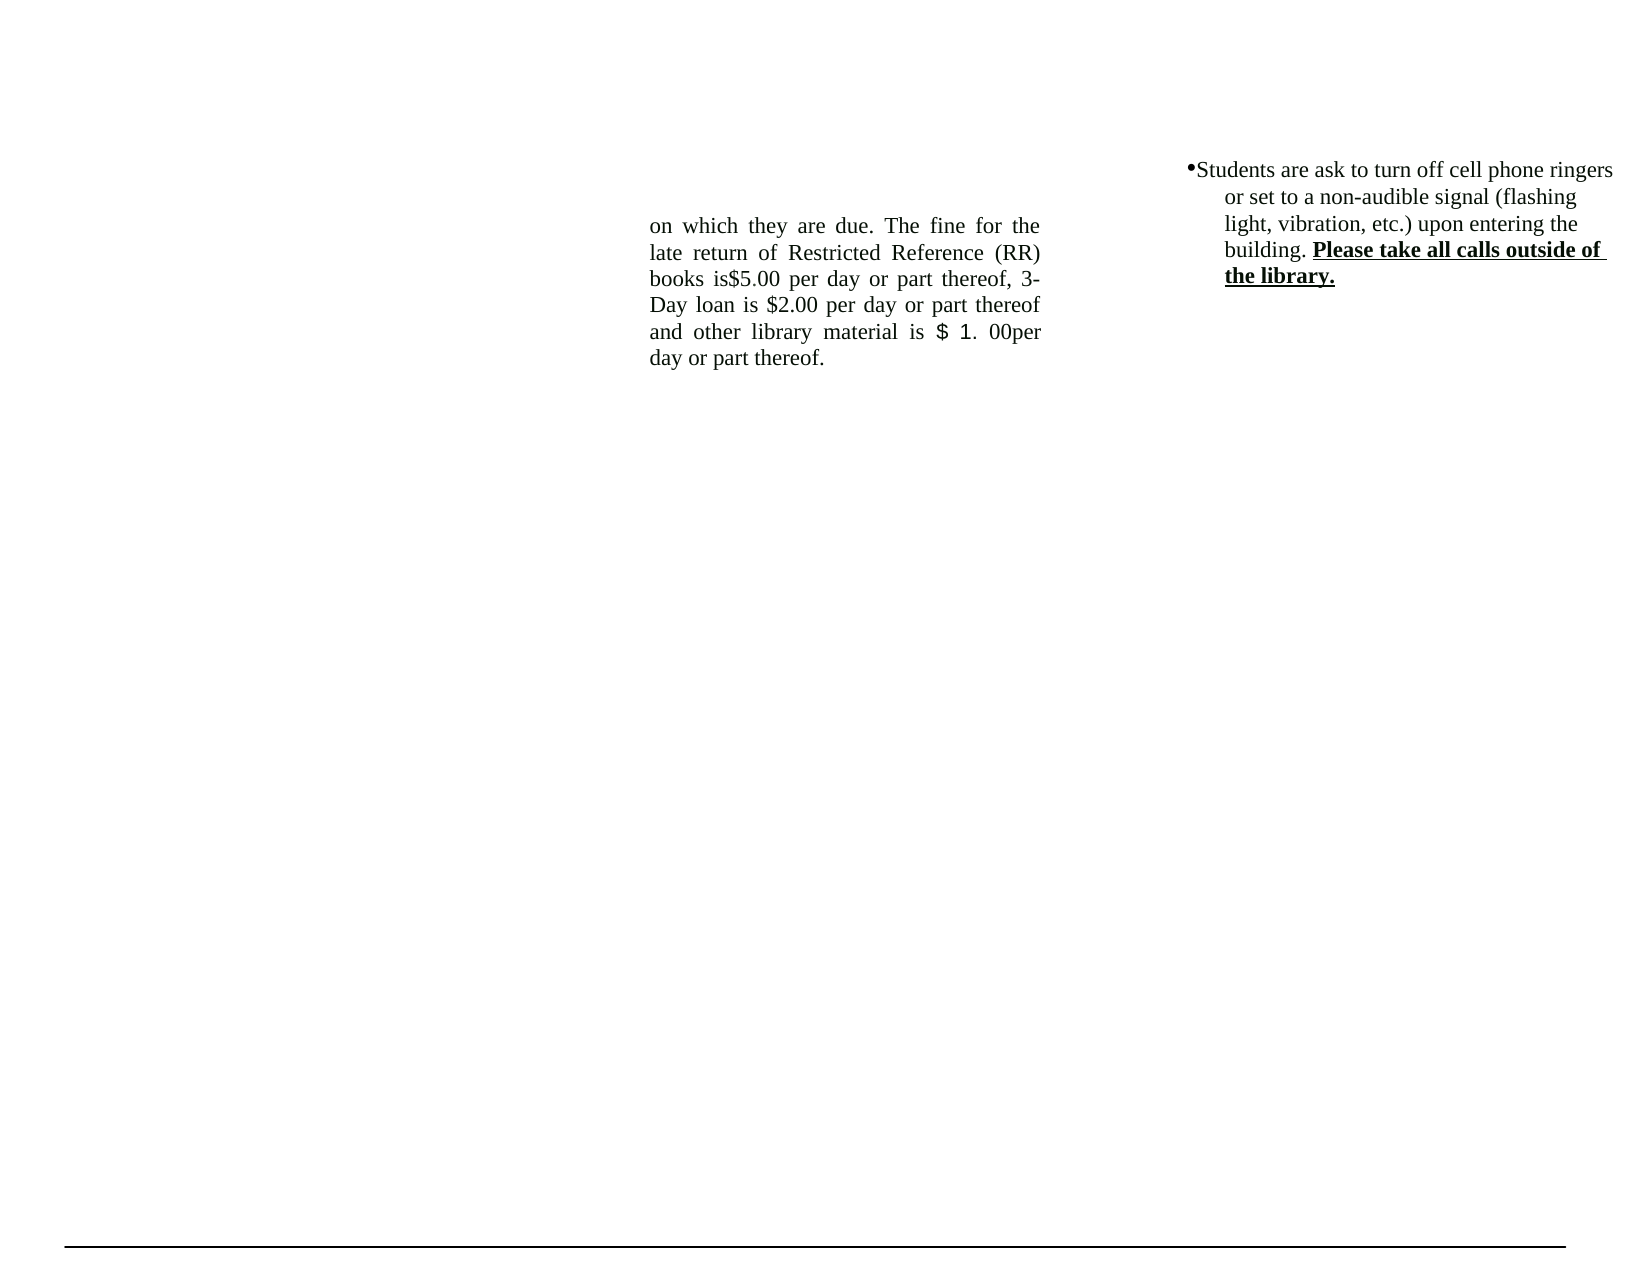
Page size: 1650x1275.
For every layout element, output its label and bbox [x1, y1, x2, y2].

table_cell [610, 150, 1186, 370]
